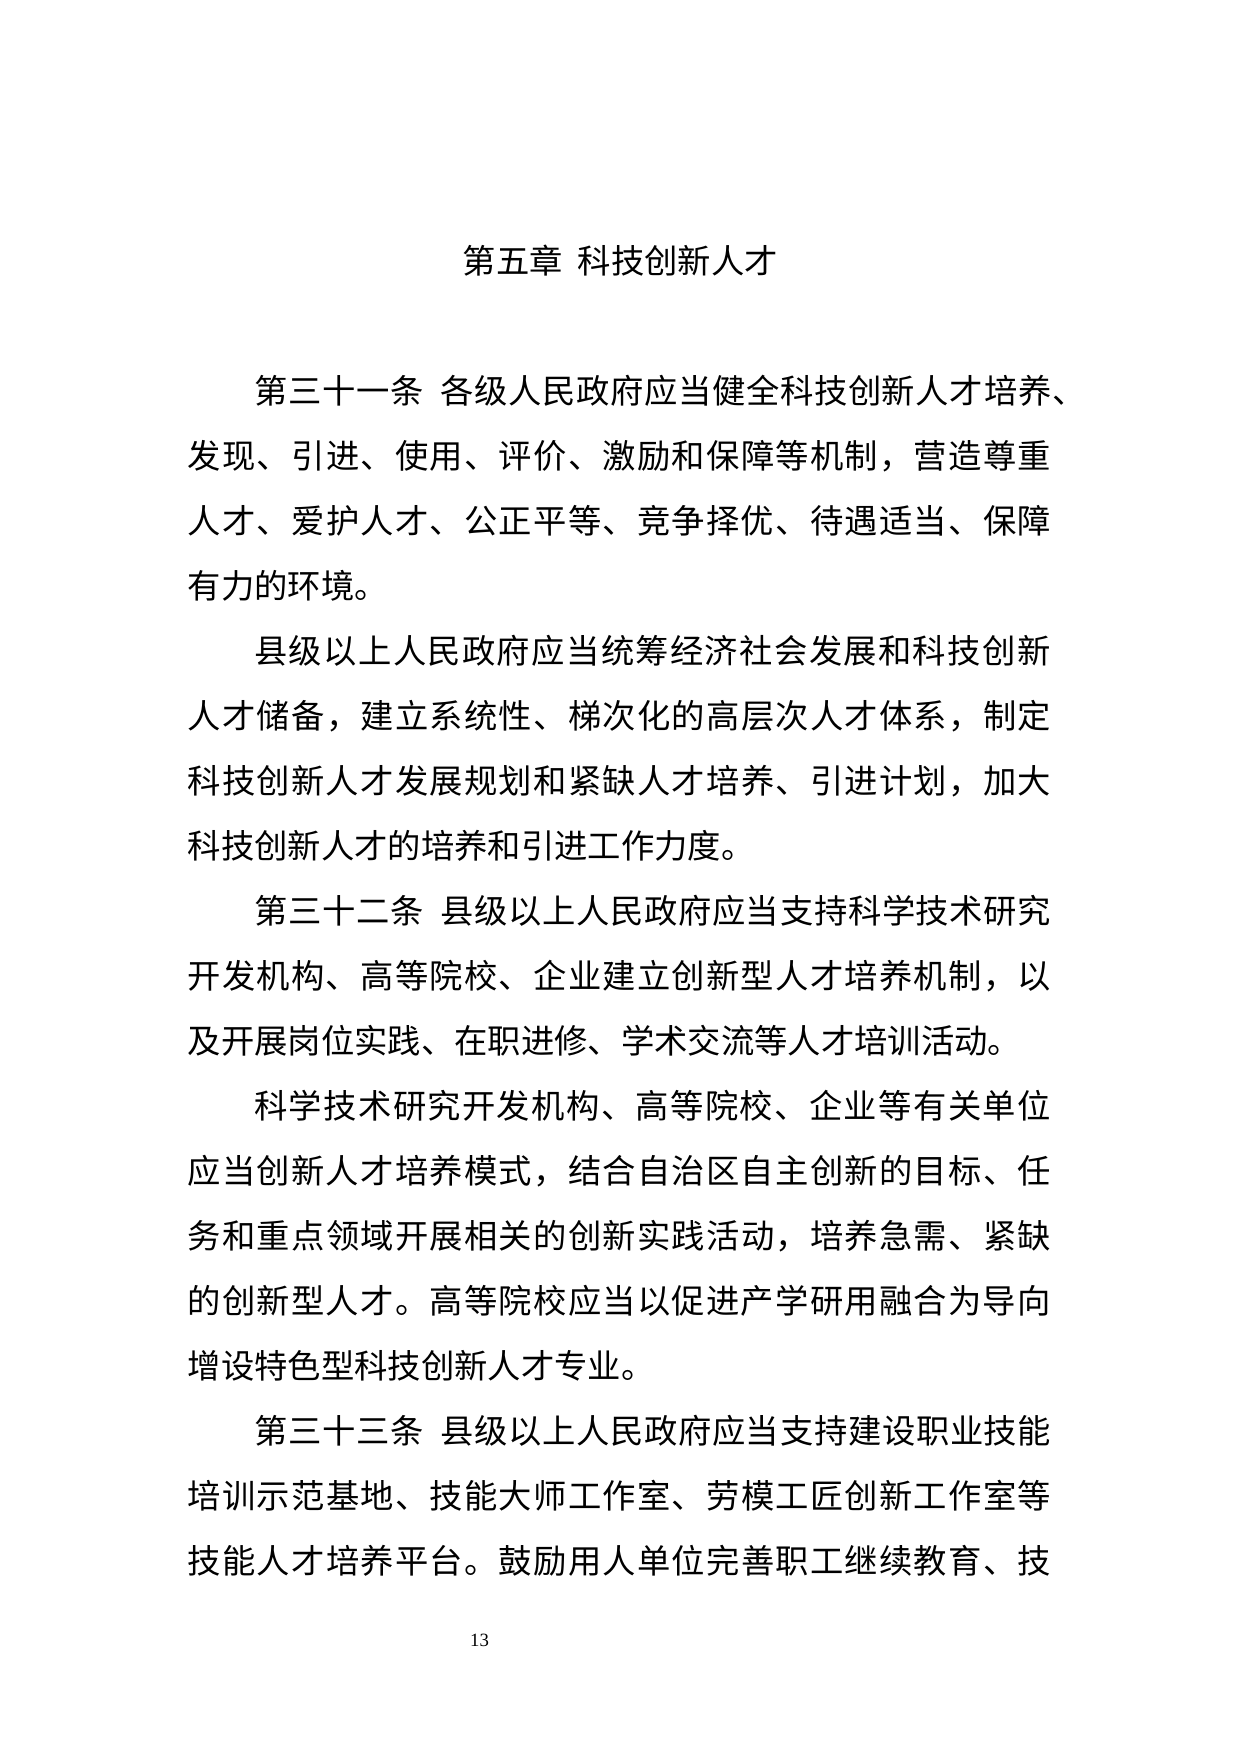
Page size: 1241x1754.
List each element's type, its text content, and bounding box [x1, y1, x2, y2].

text 第三十一条 各级人民政府应当健全科技创新人才培养、发现、引进、使用、评价、激励和保障等机制，营造尊重人才、爱护人才、公正平等、竞争择优、待遇适当、保障有力的环境。 [187, 357, 1053, 617]
text 县级以上人民政府应当统筹经济社会发展和科技创新人才储备，建立系统性、梯次化的高层次人才体系，制定科技创新人才发展规划和紧缺人才培养、引进计划，加大科技创新人才的培养和引进工作力度。 [187, 617, 1053, 877]
text 第五章 科技创新人才 [187, 227, 1053, 292]
text 第三十二条 县级以上人民政府应当支持科学技术研究开发机构、高等院校、企业建立创新型人才培养机制，以及开展岗位实践、在职进修、学术交流等人才培训活动。 [187, 877, 1053, 1072]
text 科学技术研究开发机构、高等院校、企业等有关单位应当创新人才培养模式，结合自治区自主创新的目标、任务和重点领域开展相关的创新实践活动，培养急需、紧缺的创新型人才。高等院校应当以促进产学研用融合为导向，增设特色型科技创新人才专业。 [187, 1072, 1053, 1397]
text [187, 1397, 1053, 1592]
